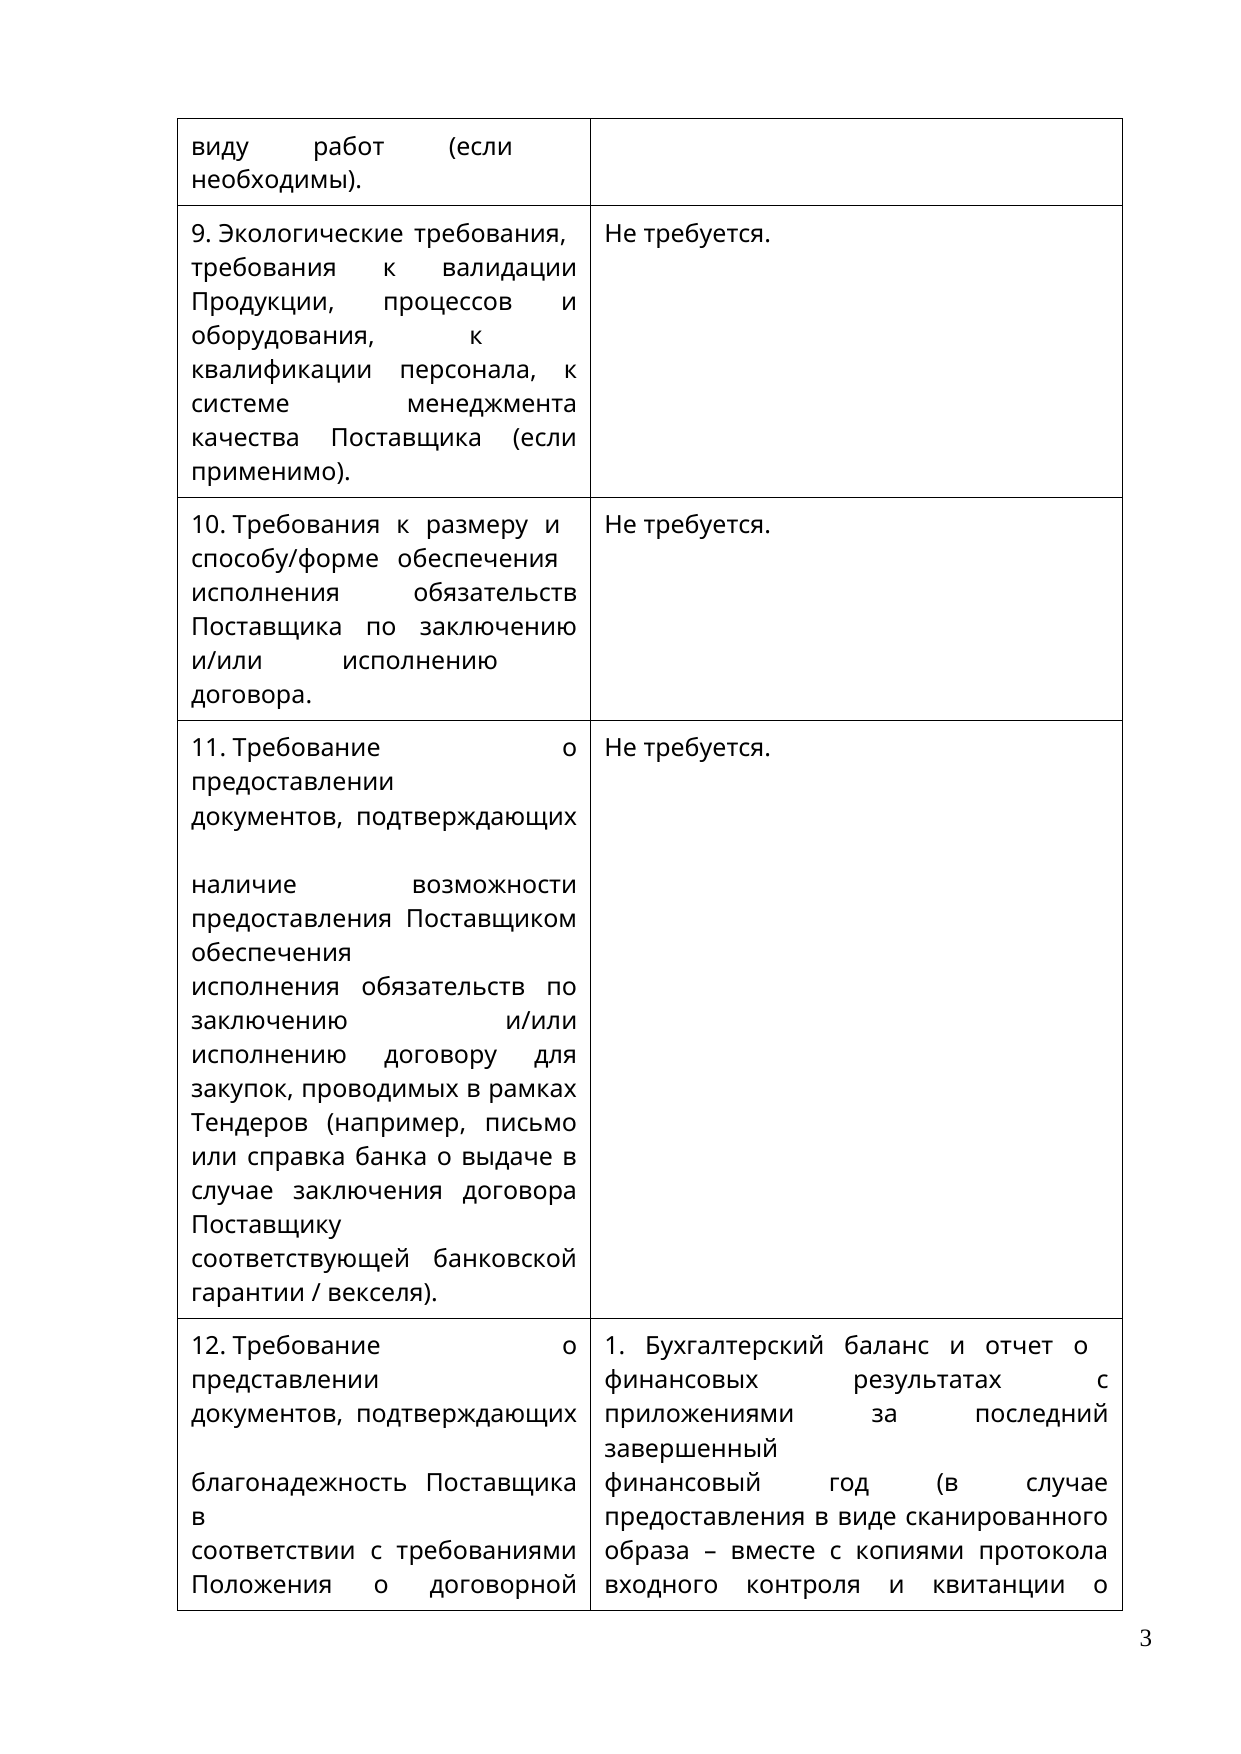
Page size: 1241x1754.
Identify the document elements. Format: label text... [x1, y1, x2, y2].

table_cell 9. Экологические требования, требования к валидации Продукции, процессов и оборудования, к квалификации персонала, к системе менеджмента качества Поставщика (если применимо). [178, 206, 590, 497]
table_cell Не требуется. [591, 498, 1122, 720]
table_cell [591, 1319, 1122, 1609]
table_cell 10. Требования к размеру и способу/форме обеспечения исполнения обязательств Поставщика по заключению и/или исполнению договора. [178, 498, 590, 720]
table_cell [178, 119, 590, 205]
table_cell 11. Требование о предоставлении документов, подтверждающих наличие возможности предоставления Поставщиком обеспечения исполнения обязательств по заключению и/или исполнению договору для закупок, проводимых в рамках Тендеров (например, письмо или справка банка о выдаче в случае заключения договора Поставщику соответствующей банковской гарантии / векселя). [178, 721, 590, 1318]
table_cell Не требуется. [591, 721, 1122, 1318]
table_cell Не требуется. [591, 206, 1122, 497]
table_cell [178, 1319, 590, 1609]
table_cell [591, 119, 1122, 205]
